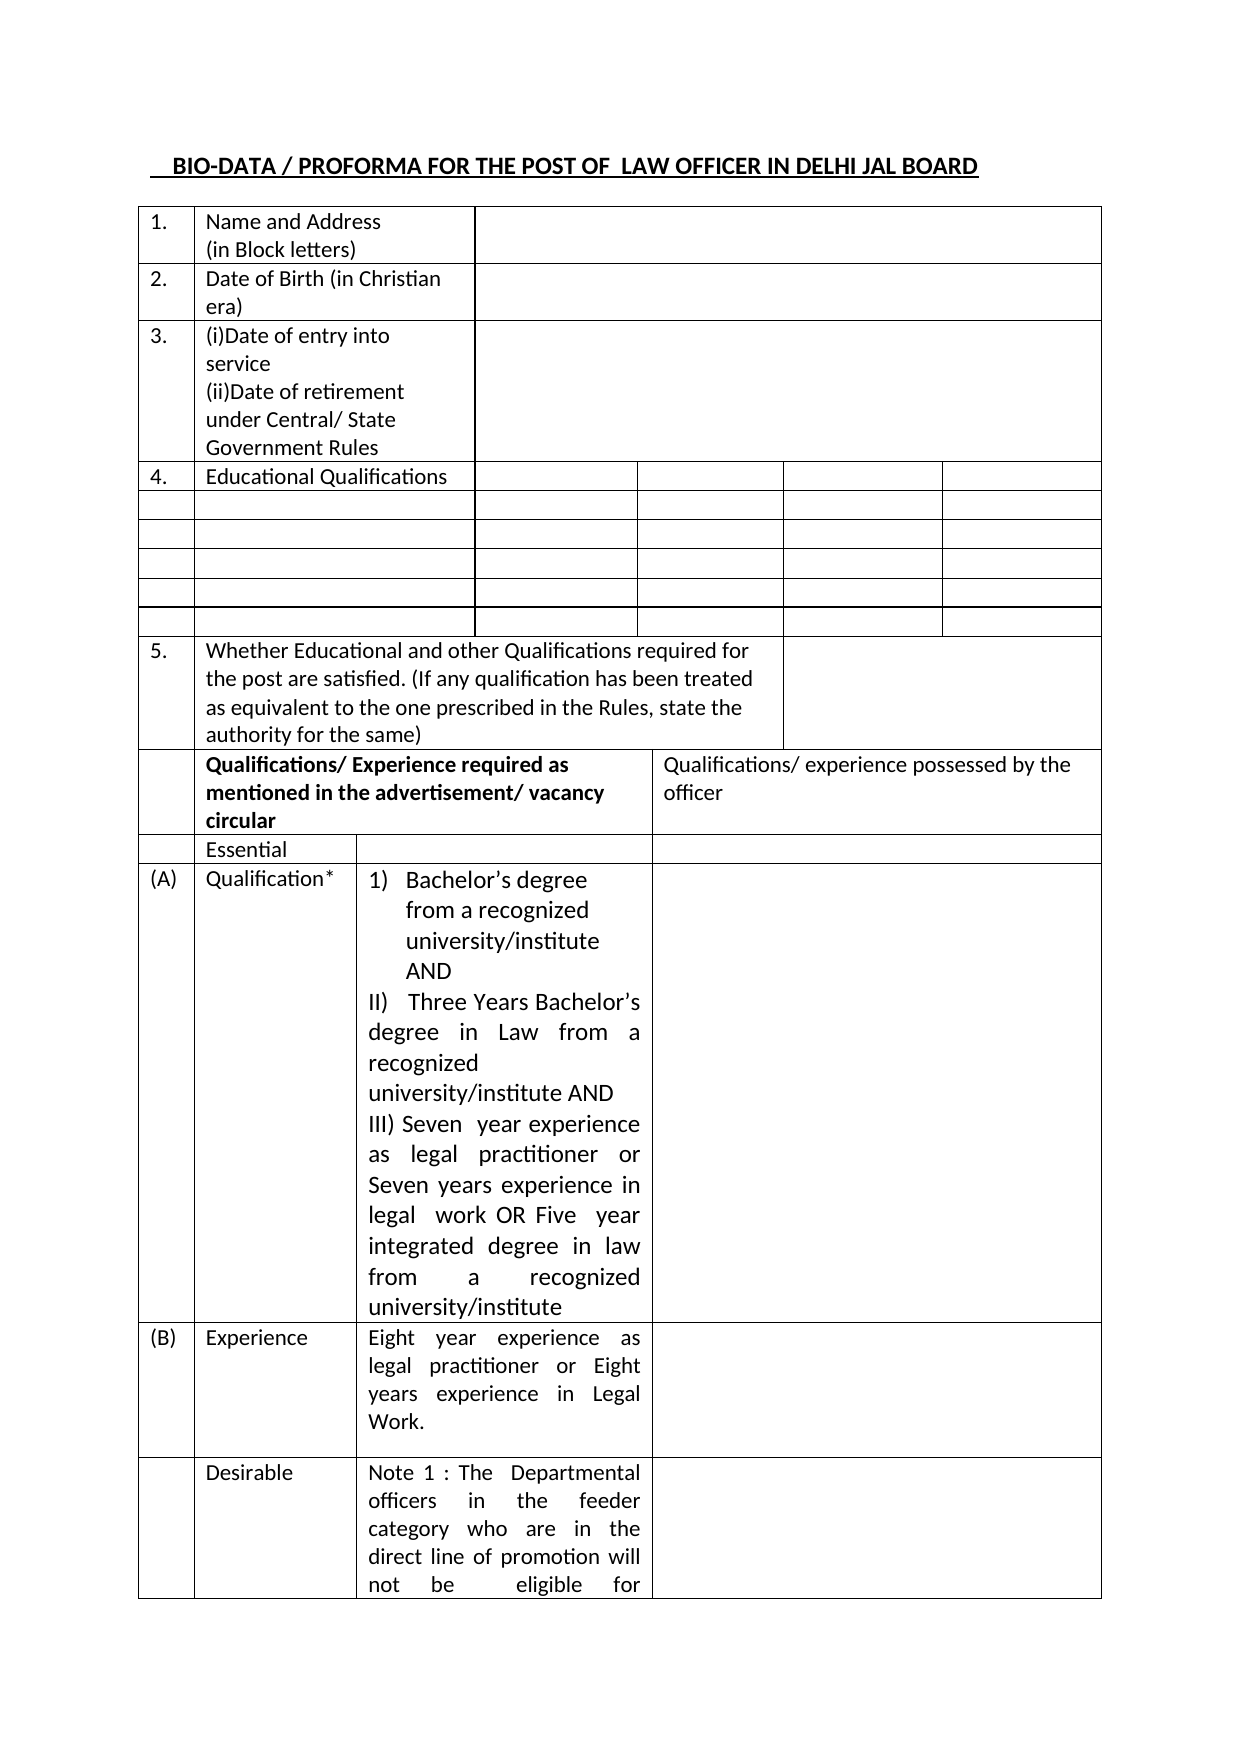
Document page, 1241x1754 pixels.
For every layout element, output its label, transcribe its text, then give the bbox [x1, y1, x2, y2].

table_cell [943, 549, 1101, 577]
table_cell [943, 579, 1101, 606]
table_cell [476, 520, 637, 548]
text BIO-DATA / PROFORMA FOR THE POST OF LAW OFFICER IN DELHI JAL BOARD [150, 150, 1090, 181]
table_cell [195, 579, 474, 606]
table_cell Whether Educational and other Qualifications required for the post are satisfied. (If any qualification has been treated as equivalent to the one prescribed in the Rules, state the authority for the same) [195, 637, 783, 749]
table_cell [653, 835, 1101, 863]
table_cell Date of Birth (in Christian era) [195, 264, 474, 320]
table_cell [784, 637, 1101, 749]
table_cell 5. [139, 637, 194, 749]
table_cell [943, 491, 1101, 519]
table_cell Qualifications/ experience possessed by the officer [653, 750, 1101, 834]
table_cell Eight year experience as legal practitioner or Eight years experience in Legal Work. [357, 1323, 652, 1457]
table_cell [653, 1458, 1101, 1598]
table_cell [653, 1323, 1101, 1457]
table_cell [638, 491, 783, 519]
table_cell [638, 549, 783, 577]
table_cell [476, 579, 637, 606]
table_cell [139, 579, 194, 606]
table_cell (i)Date of entry into service (ii)Date of retirement under Central/ State Government Rules [195, 321, 474, 461]
table_cell [784, 579, 942, 606]
table_cell [476, 321, 1101, 461]
table_cell [943, 462, 1101, 490]
table_cell [784, 462, 942, 490]
table_cell [653, 864, 1101, 1322]
table_cell [195, 549, 474, 577]
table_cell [357, 1458, 652, 1598]
table_cell [195, 520, 474, 548]
table_cell [476, 264, 1101, 320]
table_cell [139, 520, 194, 548]
table_header Name and Address (in Block letters) [195, 207, 474, 263]
table_cell (B) [139, 1323, 194, 1457]
table_cell [784, 491, 942, 519]
table_cell 2. [139, 264, 194, 320]
table_cell Qualifications/ Experience required as mentioned in the advertisement/ vacancy circular [195, 750, 652, 834]
table_cell Bachelor’s degree from a recognized university/institute AND II) Three Years Bachelor’s degree in Law from a recognized university/institute AND III) Seven year experience as legal practitioner or Seven years experience in legal work OR Five year integrated degree in law from a recognized university/institute [357, 864, 652, 1322]
table_cell [784, 549, 942, 577]
table_cell [195, 491, 474, 519]
table_cell [784, 608, 942, 636]
table_cell 3. [139, 321, 194, 461]
table_cell [476, 608, 637, 636]
table_cell [638, 520, 783, 548]
table_cell [476, 549, 637, 577]
table_cell [638, 579, 783, 606]
table_cell [784, 520, 942, 548]
table_cell Desirable [195, 1458, 356, 1598]
table_cell [139, 835, 194, 863]
table_cell Experience [195, 1323, 356, 1457]
table_cell [476, 462, 637, 490]
table_cell [476, 491, 637, 519]
table_cell [195, 608, 474, 636]
table_cell [638, 462, 783, 490]
table_cell Qualification* [195, 864, 356, 1322]
table_cell Educational Qualifications [195, 462, 474, 490]
table_cell [139, 608, 194, 636]
table_cell [139, 750, 194, 834]
table_cell (A) [139, 864, 194, 1322]
table_cell 4. [139, 462, 194, 490]
table_cell Essential [195, 835, 356, 863]
table_cell [357, 835, 652, 863]
table_cell [139, 1458, 194, 1598]
table_cell [139, 549, 194, 577]
table_header 1. [139, 207, 194, 263]
table_cell [943, 608, 1101, 636]
table_cell [943, 520, 1101, 548]
table_cell [638, 608, 783, 636]
table_cell [139, 491, 194, 519]
table_header [476, 207, 1101, 263]
